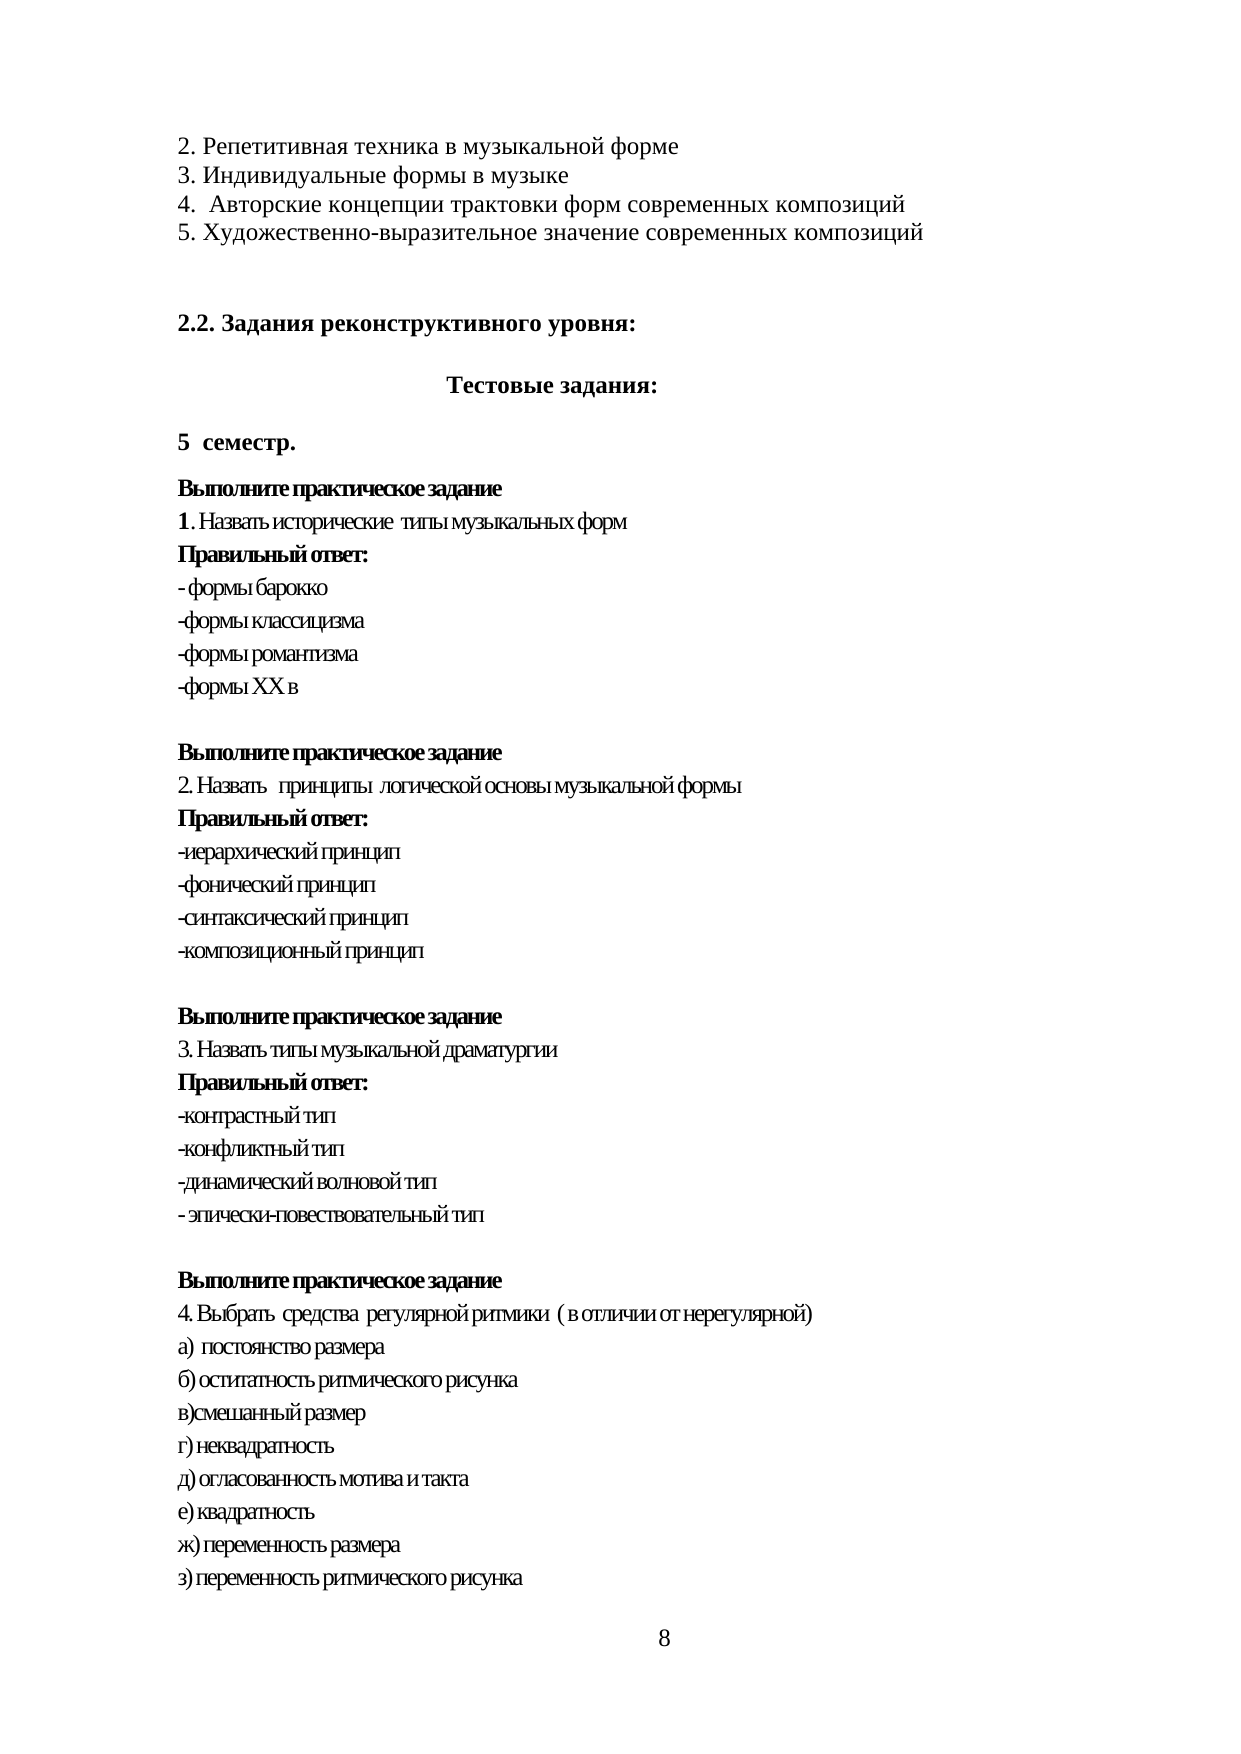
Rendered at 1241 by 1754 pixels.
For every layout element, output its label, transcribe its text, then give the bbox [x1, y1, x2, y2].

text 4. Выбрать средства регулярной ритмики ( в отличии от нерегулярной) [177, 1298, 1152, 1327]
text д) огласованность мотива и такта [177, 1463, 1152, 1492]
text Правильный ответ: [177, 539, 1152, 568]
text -формы ХХ в [177, 671, 1152, 700]
text - эпически-повествовательный тип [177, 1199, 1152, 1228]
text з) переменность ритмического рисунка [177, 1562, 1152, 1591]
text Выполните практическое задание [177, 737, 1152, 766]
text б) оститатность ритмического рисунка [177, 1364, 1152, 1393]
text в)смешанный размер [177, 1397, 1152, 1426]
text г) неквадратность [177, 1430, 1152, 1459]
text Выполните практическое задание [177, 1265, 1152, 1294]
text 2.2. Задания реконструктивного уровня: [177, 308, 1152, 337]
text -динамический волновой тип [177, 1166, 1152, 1195]
text Выполните практическое задание [177, 1001, 1152, 1030]
text -синтаксический принцип [177, 902, 1152, 931]
text 3. Индивидуальные формы в музыке [177, 160, 1152, 189]
text 4. Авторские концепции трактовки форм современных композиций [177, 189, 1152, 217]
text -конфликтный тип [177, 1133, 1152, 1162]
text -иерархический принцип [177, 836, 1152, 865]
text Тестовые задания: [177, 370, 1152, 398]
text Правильный ответ: [177, 803, 1152, 832]
text а) постоянство размера [177, 1331, 1152, 1360]
text ж) переменность размера [177, 1529, 1152, 1558]
text 5. Художественно-выразительное значение современных композиций [177, 217, 1152, 246]
text е) квадратность [177, 1496, 1152, 1525]
text 2. Назвать принципы логической основы музыкальной формы [177, 770, 1152, 799]
text 2. Репетитивная техника в музыкальной форме [177, 131, 1152, 160]
text 5 семестр. [177, 427, 1152, 456]
text -контрастный тип [177, 1100, 1152, 1129]
text -формы классицизма [177, 605, 1152, 634]
text Правильный ответ: [177, 1067, 1152, 1096]
text - формы барокко [177, 572, 1152, 601]
text Выполните практическое задание [177, 473, 1152, 502]
text 1. Назвать исторические типы музыкальных форм [177, 506, 1152, 534]
text -композиционный принцип [177, 935, 1152, 964]
text 3. Назвать типы музыкальной драматургии [177, 1034, 1152, 1063]
text -формы романтизма [177, 638, 1152, 667]
text -фонический принцип [177, 869, 1152, 898]
